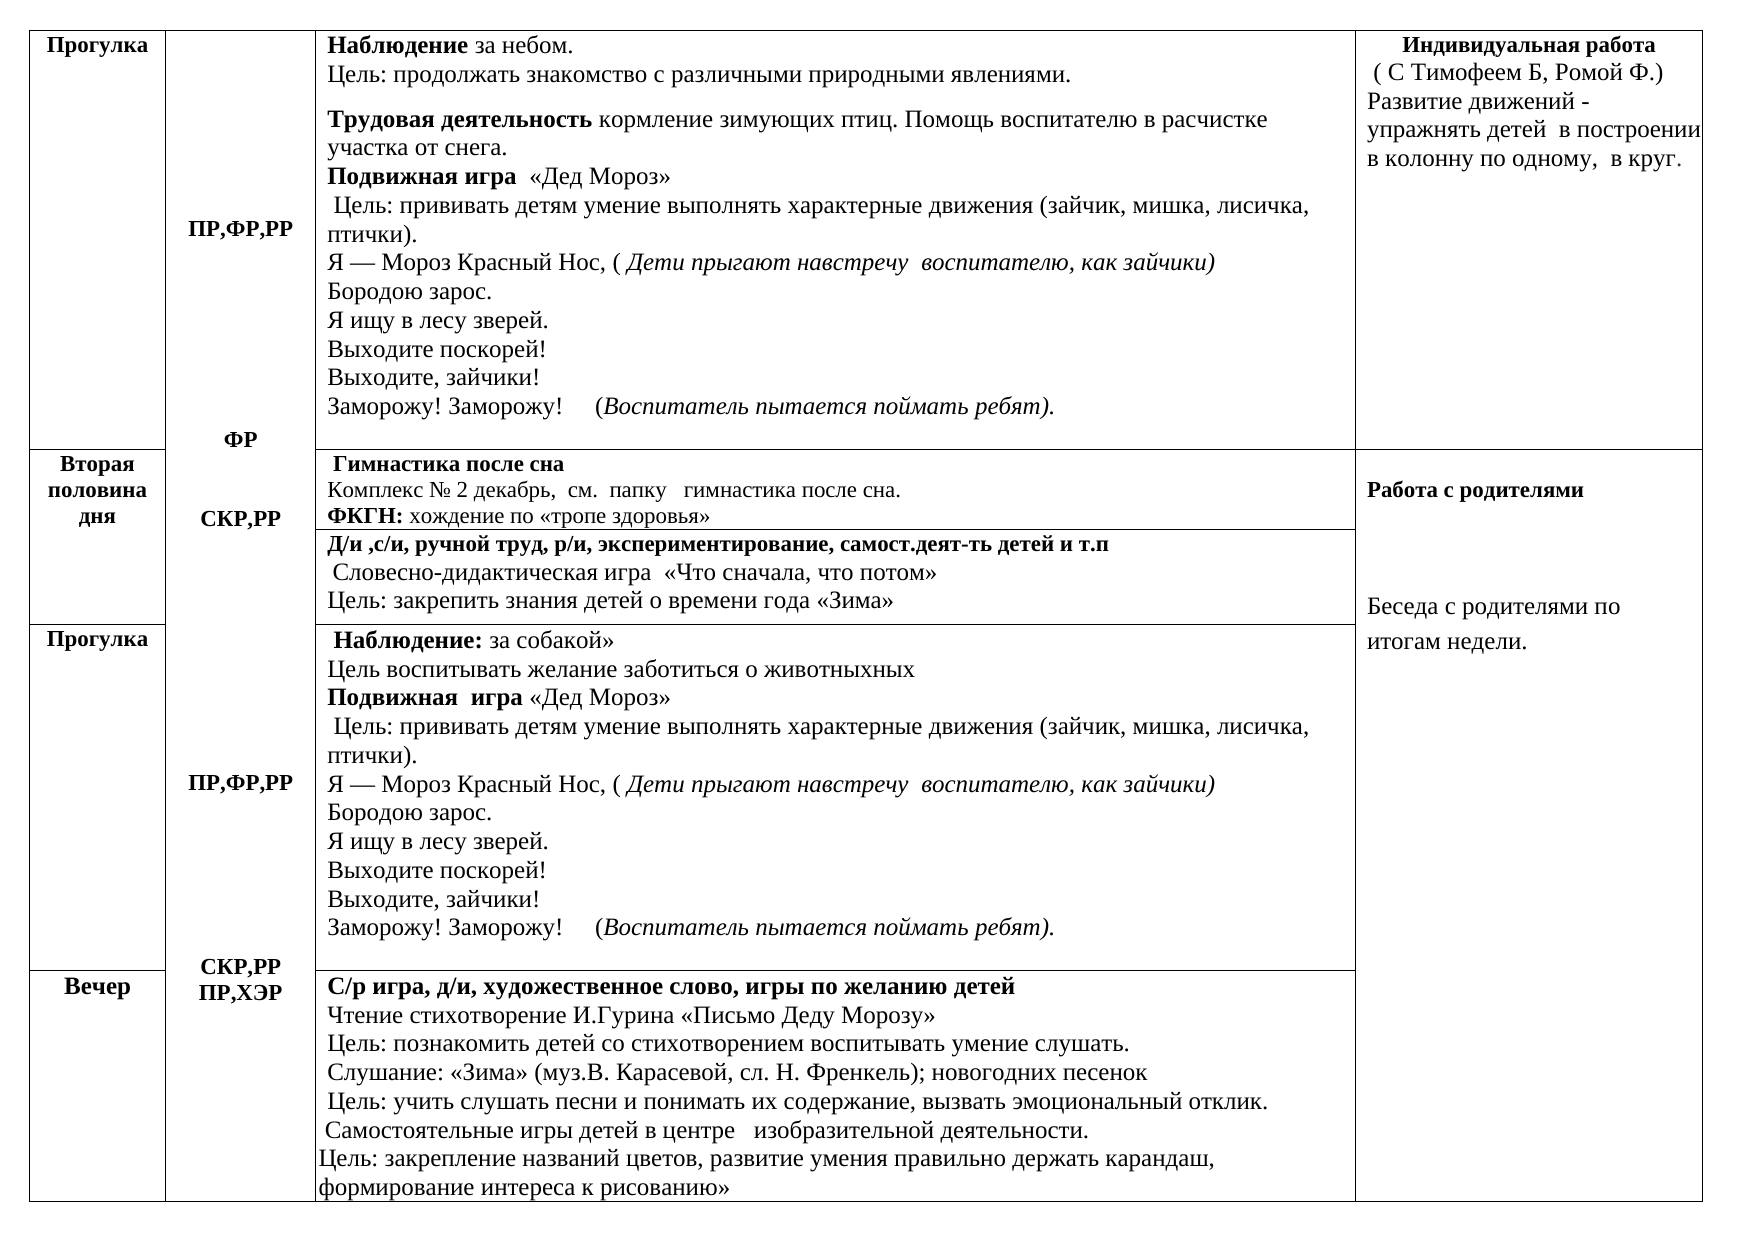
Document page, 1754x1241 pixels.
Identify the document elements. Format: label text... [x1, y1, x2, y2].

table_header Индивидуальная работа ( С Тимофеем Б, Ромой Ф.) Развитие движений - упражнять детей в построении в колонну по одному, в круг. [1356, 31, 1702, 449]
table_cell Вечер [30, 971, 165, 1201]
table_header ПР,ФР,РР ФР СКР,РР ПР,ФР,РР СКР,РР ПР,ХЭР [166, 31, 315, 1201]
table_cell Прогулка [30, 625, 165, 970]
table_cell Вторая половина дня [30, 450, 165, 624]
table_header Наблюдение за небом. Цель: продолжать знакомство с различными природными явлениями. Трудовая деятельность кормление зимующих птиц. Помощь воспитателю в расчистке участка от снега. Подвижная игра «Дед Мороз» Цель: прививать детям умение выполнять характерные движения (зайчик, мишка, лисичка, птички). Я — Мороз Красный Нос, ( Дети прыгают навстречу воспитателю, как зайчики) Бородою зарос. Я ищу в лесу зверей. Выходите поскорей! Выходите, зайчики! Заморожу! Заморожу! (Воспитатель пытается поймать ребят). [316, 31, 1355, 449]
table_cell Наблюдение: за собакой» Цель воспитывать желание заботиться о животныхных Подвижная игра «Дед Мороз» Цель: прививать детям умение выполнять характерные движения (зайчик, мишка, лисичка, птички). Я — Мороз Красный Нос, ( Дети прыгают навстречу воспитателю, как зайчики) Бородою зарос. Я ищу в лесу зверей. Выходите поскорей! Выходите, зайчики! Заморожу! Заморожу! (Воспитатель пытается поймать ребят). [316, 625, 1355, 970]
table_cell Д/и ,с/и, ручной труд, р/и, экспериментирование, самост.деят-ть детей и т.п Словесно-дидактическая игра «Что сначала, что потом» Цель: закрепить знания детей о времени года «Зима» [316, 530, 1355, 624]
table_cell Гимнастика после сна Комплекс № 2 декабрь, см. папку гимнастика после сна. ФКГН: хождение по «тропе здоровья» [316, 450, 1355, 529]
table_cell Работа с родителями Беседа с родителями по итогам недели. [1356, 450, 1702, 1201]
table_cell С/р игра, д/и, художественное слово, игры по желанию детей Чтение стихотворение И.Гурина «Письмо Деду Морозу» Цель: познакомить детей со стихотворением воспитывать умение слушать. Слушание: «Зима» (муз.В. Карасевой, сл. Н. Френкель); новогодних песенок Цель: учить слушать песни и понимать их содержание, вызвать эмоциональный отклик. Самостоятельные игры детей в центре изобразительной деятельности. Цель: закрепление названий цветов, развитие умения правильно держать карандаш, формирование интереса к рисованию» [316, 971, 1355, 1201]
table_header Прогулка [30, 31, 165, 449]
